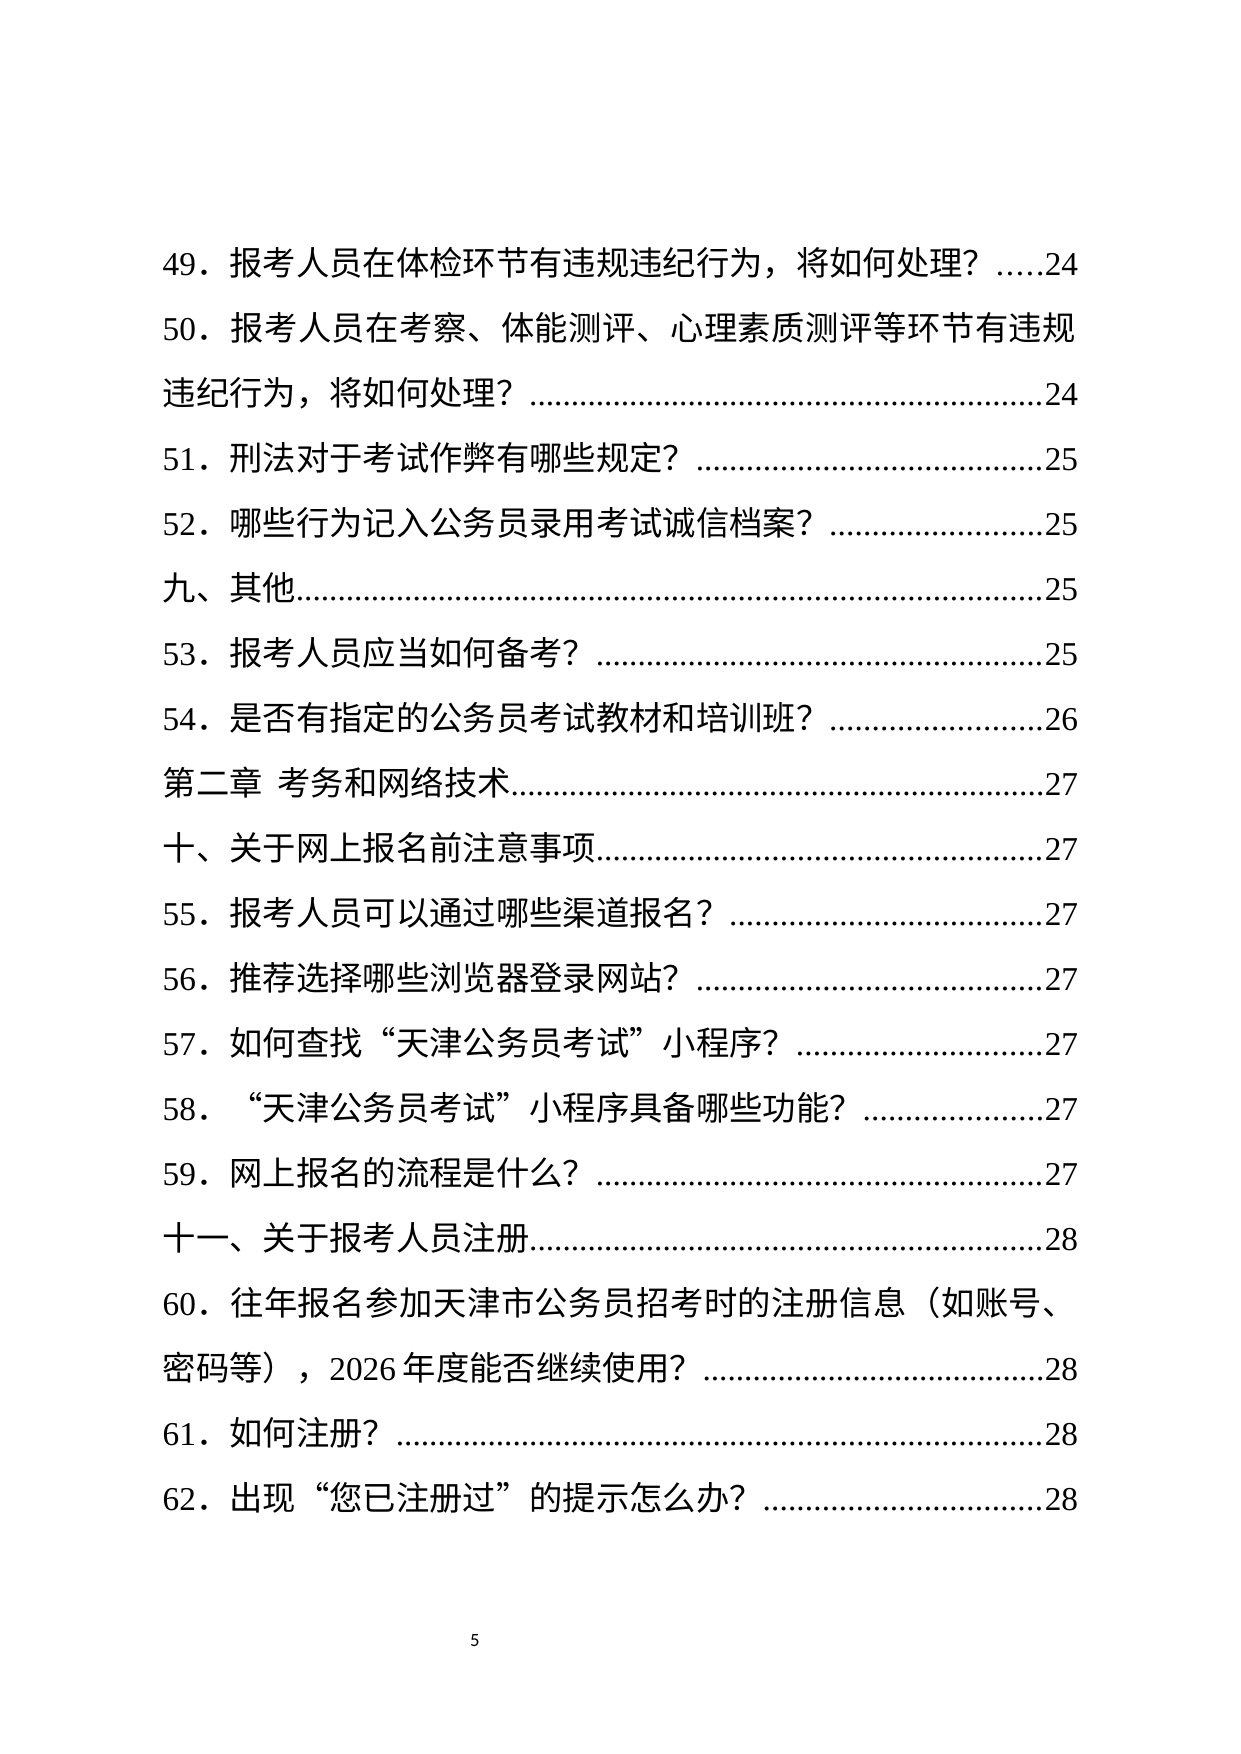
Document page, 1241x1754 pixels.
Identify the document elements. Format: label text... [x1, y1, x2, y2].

text 55．报考人员可以通过哪些渠道报名？ 27 [162, 878, 1078, 943]
text 62．出现“您已注册过”的提示怎么办？ 28 [162, 1463, 1078, 1528]
text 53．报考人员应当如何备考？ 25 [162, 618, 1078, 683]
text 52．哪些行为记入公务员录用考试诚信档案？ 25 [162, 488, 1078, 553]
text 十、关于网上报名前注意事项 27 [162, 813, 1078, 878]
text 61．如何注册？ 28 [162, 1398, 1078, 1463]
text 十一、关于报考人员注册 28 [162, 1203, 1078, 1268]
text 56．推荐选择哪些浏览器登录网站？ 27 [162, 943, 1078, 1008]
text 50．报考人员在考察、体能测评、心理素质测评等环节有违规违纪行为，将如何处理？ 24 [162, 293, 1078, 423]
text 九、其他 25 [162, 553, 1078, 618]
text 51．刑法对于考试作弊有哪些规定？ 25 [162, 423, 1078, 488]
text 58．“天津公务员考试”小程序具备哪些功能？ 27 [162, 1073, 1078, 1138]
text 60．往年报名参加天津市公务员招考时的注册信息（如账号、密码等），2026年度能否继续使用？ 28 [162, 1268, 1078, 1398]
text 第二章 考务和网络技术 27 [162, 748, 1078, 813]
text 57．如何查找“天津公务员考试”小程序？ 27 [162, 1008, 1078, 1073]
text 54．是否有指定的公务员考试教材和培训班？ 26 [162, 683, 1078, 748]
text 49．报考人员在体检环节有违规违纪行为，将如何处理？ 24 [162, 228, 1078, 293]
text 59．网上报名的流程是什么？ 27 [162, 1138, 1078, 1203]
